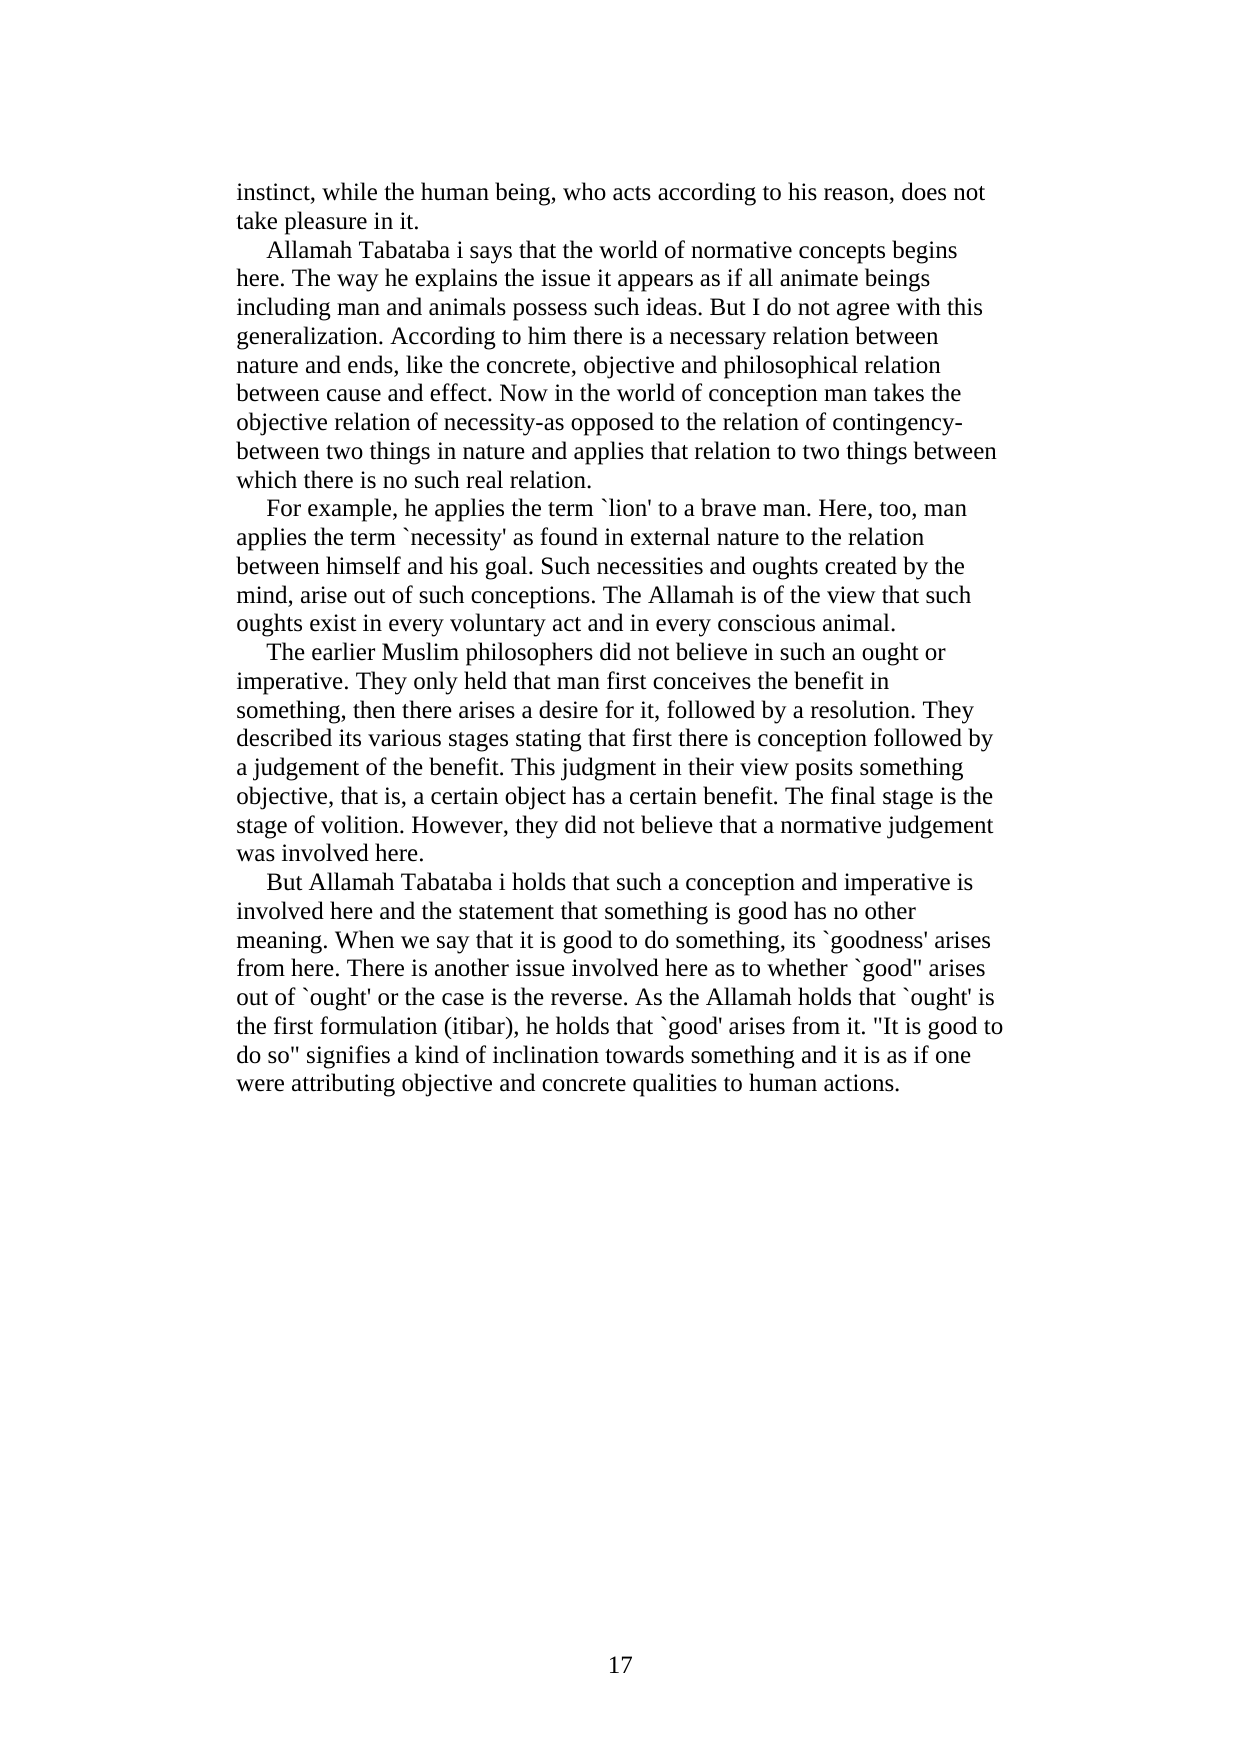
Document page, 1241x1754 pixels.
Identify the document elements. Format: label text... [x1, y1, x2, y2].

text The earlier Muslim philosophers did not believe in such an ought or imperative. They only held that man first conceives the benefit in something, then there arises a desire for it, followed by a resolution. They described its various stages stating that first there is conception followed by a judgement of the benefit. This judgment in their view posits something objective, that is, a certain object has a certain benefit. The final stage is the stage of volition. However, they did not believe that a normative judgement was involved here. [236, 637, 1004, 867]
text For example, he applies the term `lion' to a brave man. Here, too, man applies the term `necessity' as found in external nature to the relation between himself and his goal. Such necessities and oughts created by the mind, arise out of such conceptions. The Allamah is of the view that such oughts exist in every voluntary act and in every conscious animal. [236, 493, 1004, 637]
text But Allamah Tabataba i holds that such a conception and imperative is involved here and the statement that something is good has no other meaning. When we say that it is good to do something, its `goodness' arises from here. There is another issue involved here as to whether `good" arises out of `ought' or the case is the reverse. As the Allamah holds that `ought' is the first formulation (itibar), he holds that `good' arises from it. "It is good to do so" signifies a kind of inclination towards something and it is as if one were attributing objective and concrete qualities to human actions. [236, 867, 1004, 1097]
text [236, 177, 1004, 235]
text Allamah Tabataba i says that the world of normative concepts begins here. The way he explains the issue it appears as if all animate beings including man and animals possess such ideas. But I do not agree with this generalization. According to him there is a necessary relation between nature and ends, like the concrete, objective and philosophical relation between cause and effect. Now in the world of conception man takes the objective relation of necessity-as opposed to the relation of contingency-between two things in nature and applies that relation to two things between which there is no such real relation. [236, 235, 1004, 493]
